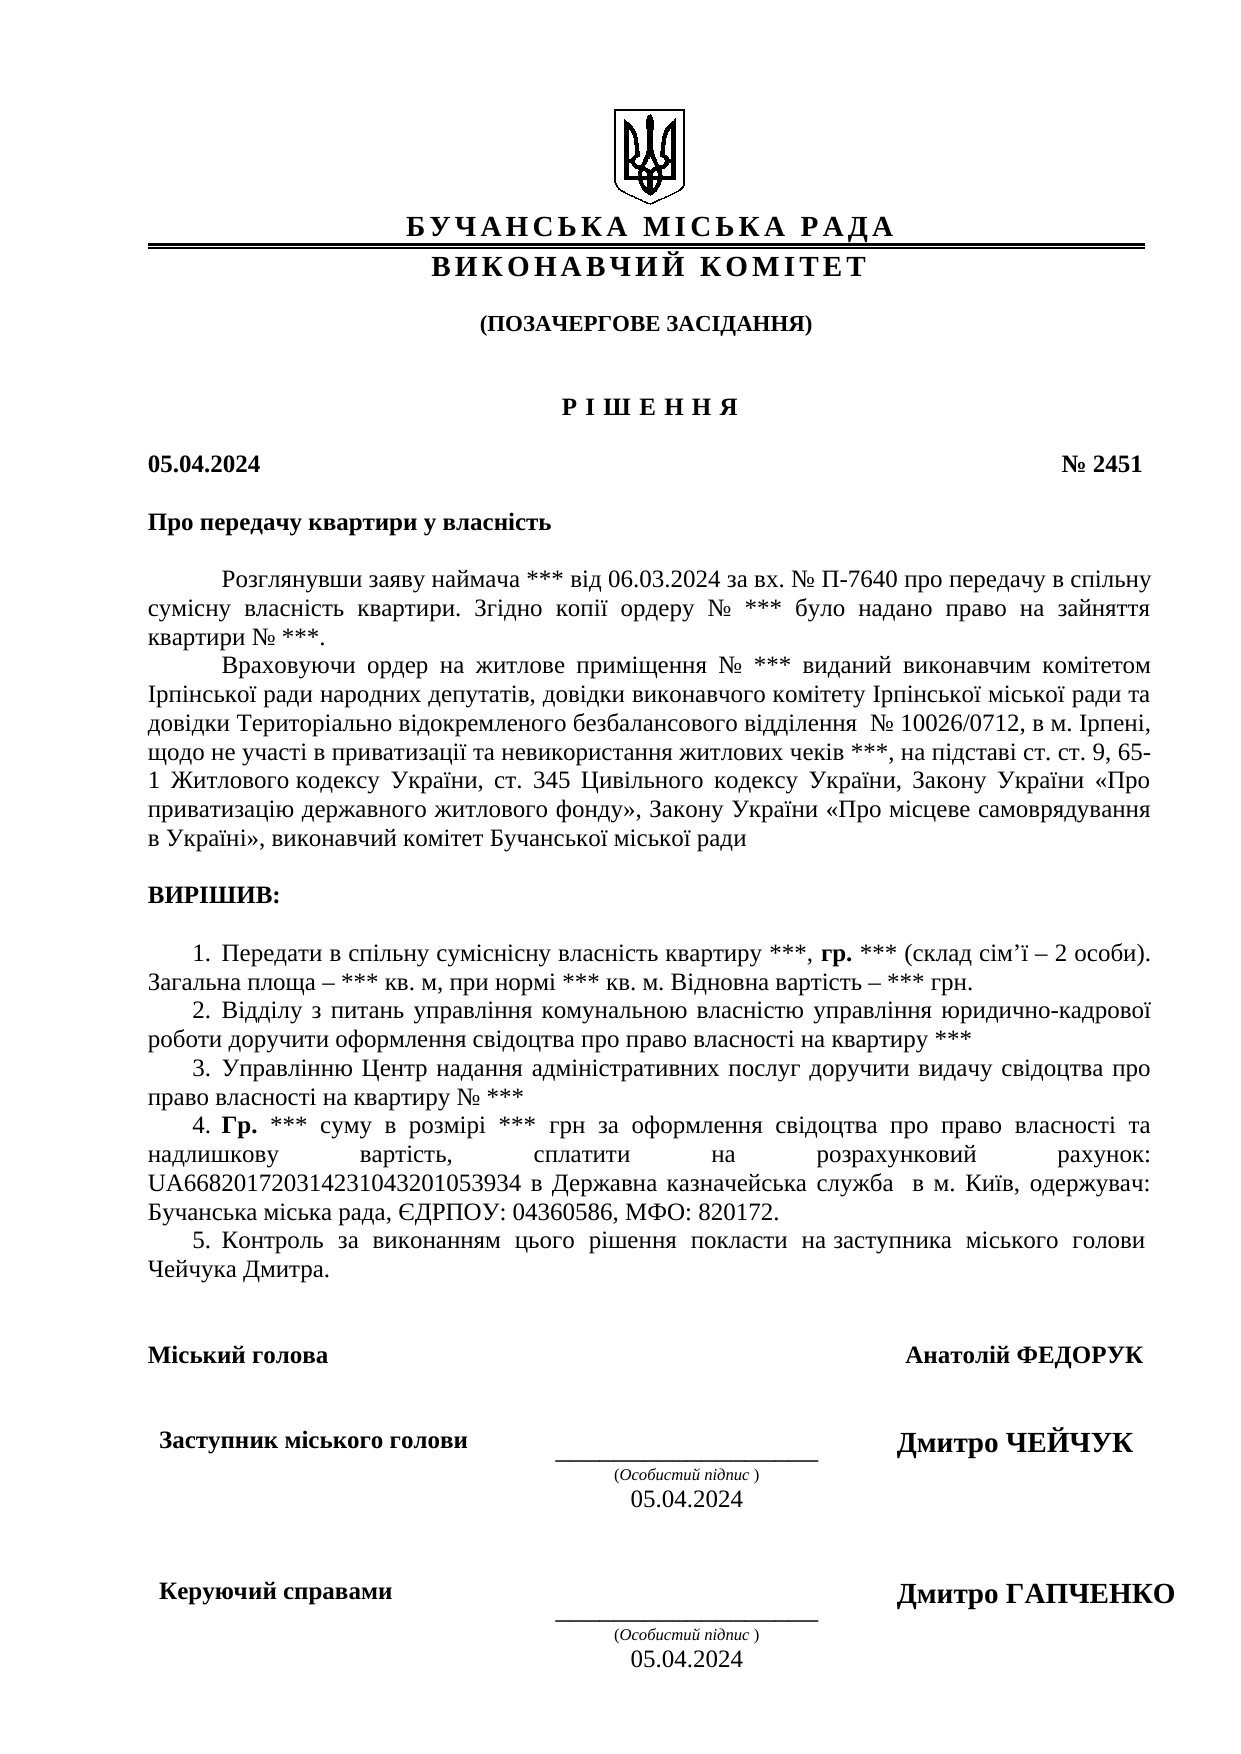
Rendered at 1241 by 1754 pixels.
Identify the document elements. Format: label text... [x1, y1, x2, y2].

text Розглянувши заяву наймача *** від 06.03.2024 за вх. № П-7640 про передачу в спільну сумісну власність квартири. Згідно копії ордеру № *** було надано право на зайняття квартири № ***. [148, 564, 1152, 651]
text Про передачу квартири у власність [148, 507, 1152, 536]
table_cell __________________ (Особистий підпис ) 05.04.2024 [517, 1576, 856, 1727]
text Враховуючи ордер на житлове приміщення № *** виданий виконавчим комітетом Ірпінської ради народних депутатів, довідки виконавчого комітету Ірпінської міської ради та довідки Територіально відокремленого безбалансового відділення № 10026/0712, в м. Ірпені, щодо не участі в приватизації та невикористання житлових чеків ***, на підставі ст. ст. 9, 65-1 Житлового кодексу України, ст. 345 Цивільного кодексу України, Закону України «Про приватизацію державного житлового фонду», Закону України «Про місцеве самоврядування в Україні», виконавчий комітет Бучанської міської ради [148, 651, 1152, 852]
table_header Дмитро ЧЕЙЧУК [856, 1425, 1236, 1576]
text БУЧАНСЬКА МІСЬКА РАДА [148, 209, 1152, 243]
table_header ВИКОНАВЧИЙ КОМІТЕТ (ПОЗАЧЕРГОВЕ ЗАСІДАННЯ) [148, 249, 1144, 363]
table_header __________________ (Особистий підпис ) 05.04.2024 [517, 1425, 856, 1576]
table_cell Дмитро ГАПЧЕНКО [856, 1576, 1236, 1727]
text Міський голова Анатолій ФЕДОРУК [148, 1341, 1152, 1369]
list Контроль за виконанням цього рішення покласти на заступника міського голови Чейчука Дмитра. [148, 1226, 1152, 1283]
list Управлінню Центр надання адміністративних послуг доручити видачу свідоцтва про право власності на квартиру № *** [148, 1053, 1152, 1111]
table_cell Керуючий справами [148, 1576, 517, 1727]
text ВИРІШИВ: [148, 881, 1152, 909]
list Відділу з питань управління комунальною власністю управління юридично-кадрової роботи доручити оформлення свідоцтва про право власності на квартиру *** [148, 996, 1152, 1053]
list Гр. *** суму в розмірі *** грн за оформлення свідоцтва про право власності та надлишкову вартість, сплатити на розрахунковий рахунок: UA668201720314231043201053934 в Державна казначейська служба в м. Київ, одержувач: Бучанська міська рада, ЄДРПОУ: 04360586, МФО: 820172. [148, 1111, 1152, 1226]
text РІШЕННЯ [148, 392, 1152, 421]
table_header Заступник міського голови [148, 1425, 517, 1576]
list Передати в спільну суміснісну власність квартиру ***, гр. *** (склад сім’ї – 2 особи). Загальна площа – *** кв. м, при нормі *** кв. м. Відновна вартість – *** грн. [148, 938, 1152, 996]
text 05.04.2024 № 2451 [148, 449, 1152, 478]
